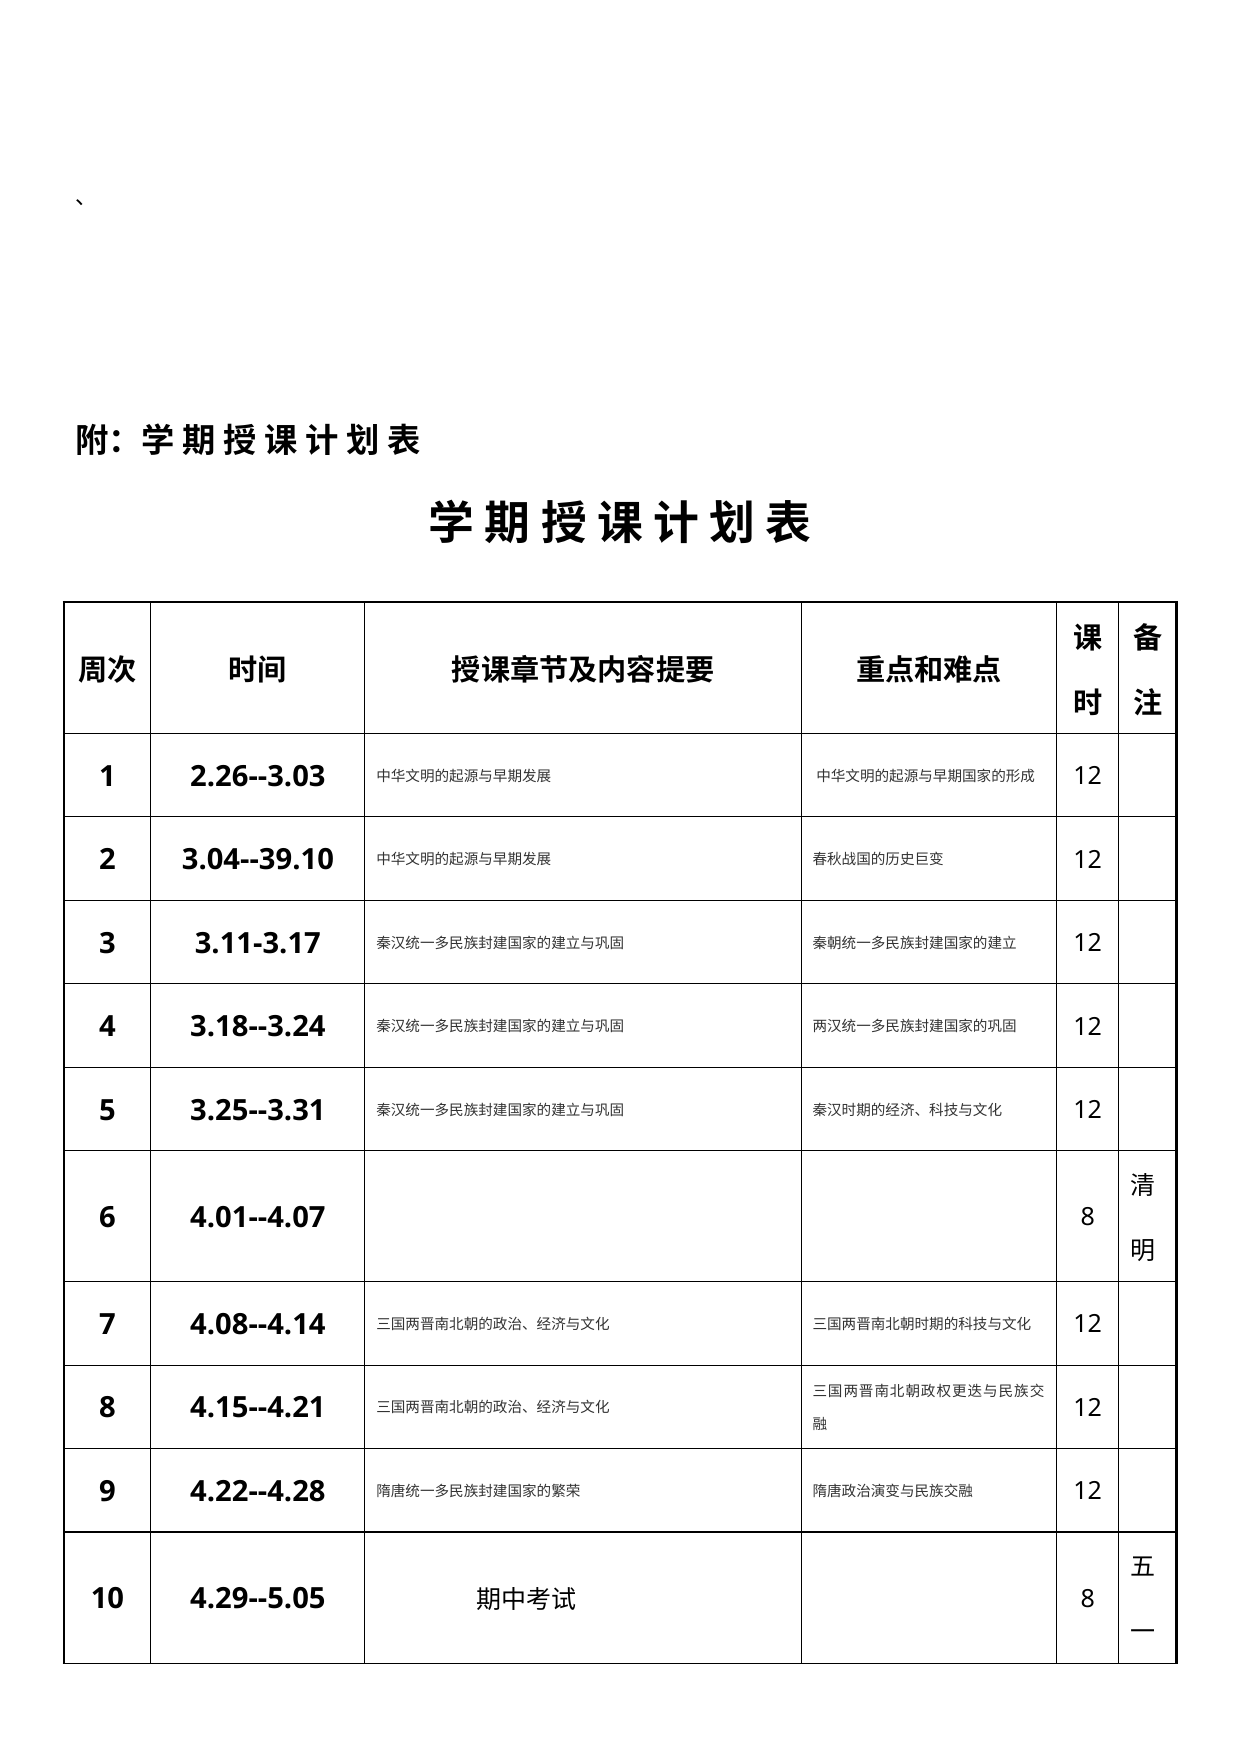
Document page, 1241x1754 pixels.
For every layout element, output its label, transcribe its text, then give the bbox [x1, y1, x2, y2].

table_cell [802, 1533, 1056, 1662]
table_header 备注 [1119, 603, 1175, 733]
table_cell 9 [65, 1449, 150, 1531]
table_cell [1119, 984, 1175, 1067]
table_cell [1119, 1282, 1175, 1364]
table_cell 清明 [1119, 1151, 1175, 1281]
table_cell [1119, 1449, 1175, 1531]
table_cell 3.04--39.10 [151, 817, 364, 900]
table_cell [1119, 817, 1175, 900]
table_cell 秦汉统一多民族封建国家的建立与巩固 [365, 1068, 801, 1150]
table_cell [1119, 1366, 1175, 1448]
table_header 授课章节及内容提要 [365, 603, 801, 733]
table_cell 8 [1057, 1151, 1118, 1281]
table_cell 三国两晋南北朝的政治、经济与文化 [365, 1282, 801, 1364]
table_cell 三国两晋南北朝政权更迭与民族交融 [802, 1366, 1056, 1448]
table_cell 3.18--3.24 [151, 984, 364, 1067]
table_cell 春秋战国的历史巨变 [802, 817, 1056, 900]
table_cell 12 [1057, 901, 1118, 983]
table_cell 12 [1057, 1068, 1118, 1150]
table_cell [802, 1151, 1056, 1281]
table_cell 中华文明的起源与早期发展 [365, 817, 801, 900]
table_cell 五一 [1119, 1533, 1175, 1662]
table_cell 5 [65, 1068, 150, 1150]
table_cell [1119, 734, 1175, 816]
table_cell 秦汉统一多民族封建国家的建立与巩固 [365, 984, 801, 1067]
table_cell 3.11-3.17 [151, 901, 364, 983]
table_cell 两汉统一多民族封建国家的巩固 [802, 984, 1056, 1067]
table_cell 4.29--5.05 [151, 1533, 364, 1662]
table_cell 4 [65, 984, 150, 1067]
table_cell 12 [1057, 1366, 1118, 1448]
table_cell 2 [65, 817, 150, 900]
table_cell 12 [1057, 984, 1118, 1067]
table_cell 4.22--4.28 [151, 1449, 364, 1531]
table_cell 中华文明的起源与早期国家的形成 [802, 734, 1056, 816]
table_cell 6 [65, 1151, 150, 1281]
table_cell 三国两晋南北朝时期的科技与文化 [802, 1282, 1056, 1364]
table_cell 4.01--4.07 [151, 1151, 364, 1281]
table_cell 秦汉统一多民族封建国家的建立与巩固 [365, 901, 801, 983]
table_cell 12 [1057, 1282, 1118, 1364]
table_cell 8 [1057, 1533, 1118, 1662]
table_cell 期中考试 [365, 1533, 801, 1662]
table_cell 3 [65, 901, 150, 983]
table_cell 12 [1057, 817, 1118, 900]
table_cell [1119, 1068, 1175, 1150]
table_cell 三国两晋南北朝的政治、经济与文化 [365, 1366, 801, 1448]
table_cell 4.15--4.21 [151, 1366, 364, 1448]
table_cell 2.26--3.03 [151, 734, 364, 816]
table_cell 秦朝统一多民族封建国家的建立 [802, 901, 1056, 983]
table_header 附：学 期 授 课 计 划 表 [64, 406, 1156, 471]
text 学 期 授 课 计 划 表 [75, 471, 1165, 568]
table_cell 秦汉时期的经济、科技与文化 [802, 1068, 1056, 1150]
text 、 [75, 178, 1165, 211]
table_cell [1119, 901, 1175, 983]
table_header 课时 [1057, 603, 1118, 733]
table_cell [365, 1151, 801, 1281]
table_cell 隋唐政治演变与民族交融 [802, 1449, 1056, 1531]
table_cell 隋唐统一多民族封建国家的繁荣 [365, 1449, 801, 1531]
table_header 时间 [151, 603, 364, 733]
table_cell 12 [1057, 1449, 1118, 1531]
table_cell 中华文明的起源与早期发展 [365, 734, 801, 816]
table_header 周次 [65, 603, 150, 733]
table_cell 4.08--4.14 [151, 1282, 364, 1364]
table_header 重点和难点 [802, 603, 1056, 733]
table_cell 1 [65, 734, 150, 816]
table_cell 7 [65, 1282, 150, 1364]
table_cell 8 [65, 1366, 150, 1448]
table_cell 3.25--3.31 [151, 1068, 364, 1150]
table_cell 12 [1057, 734, 1118, 816]
table_cell 10 [65, 1533, 150, 1662]
